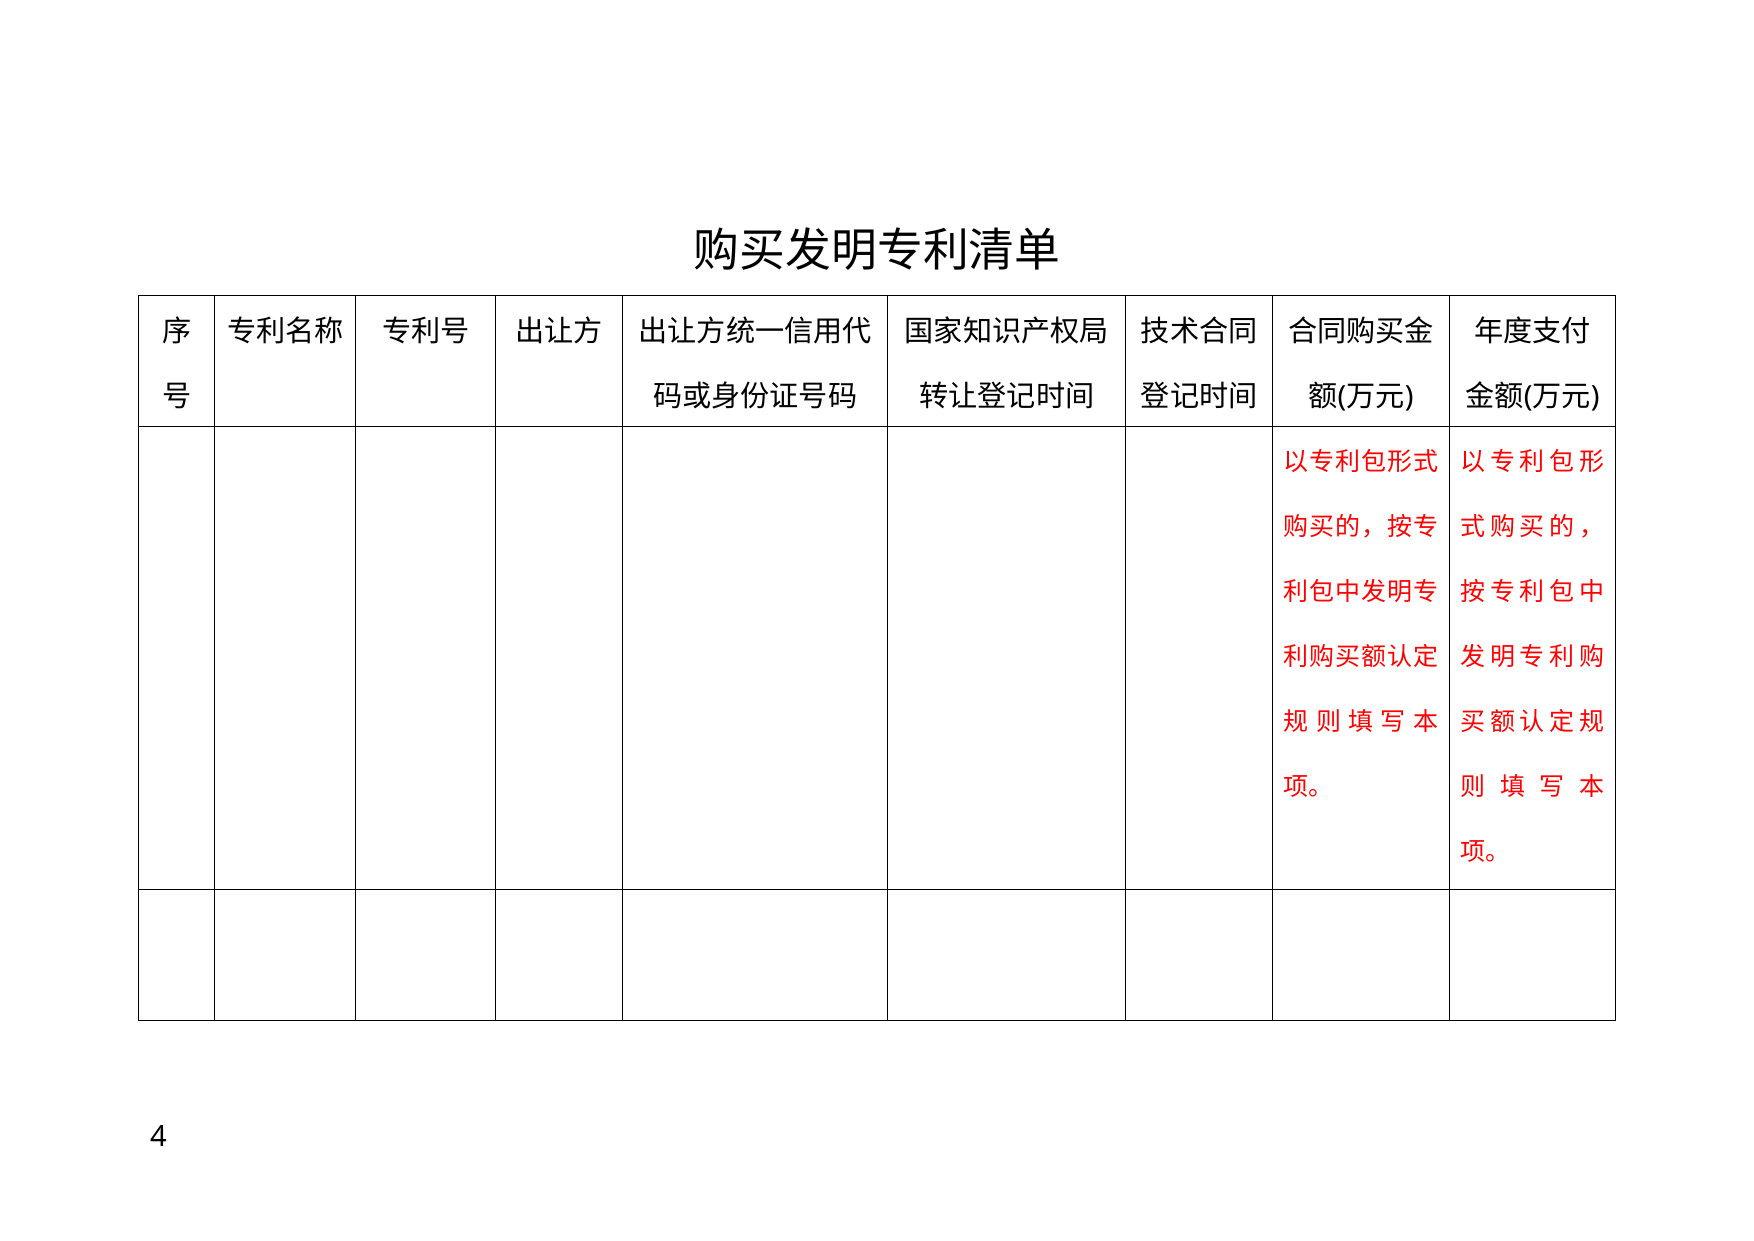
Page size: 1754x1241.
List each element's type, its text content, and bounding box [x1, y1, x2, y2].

table_cell [215, 890, 355, 1020]
table_cell [888, 427, 1125, 889]
table_header 出让方 [496, 296, 622, 426]
table_cell [888, 890, 1125, 1020]
table_cell [215, 427, 355, 889]
table_cell [1126, 427, 1272, 889]
table_cell [623, 890, 887, 1020]
table_cell [356, 427, 495, 889]
table_header 专利号 [356, 296, 495, 426]
table_cell [139, 890, 214, 1020]
table_cell [356, 890, 495, 1020]
table_cell [1273, 890, 1449, 1020]
table_cell [623, 427, 887, 889]
text 购买发明专利清单 [150, 198, 1604, 295]
table_header 年度支付金额(万元) [1450, 296, 1615, 426]
table_cell [1450, 890, 1615, 1020]
table_cell 以专利包形式购买的，按专利包中发明专利购买额认定规则填写本项。 [1273, 427, 1449, 889]
table_cell [139, 427, 214, 889]
table_header 合同购买金额(万元) [1273, 296, 1449, 426]
table_cell [496, 890, 622, 1020]
table_header 序号 [139, 296, 214, 426]
table_cell [1126, 890, 1272, 1020]
table_header 国家知识产权局转让登记时间 [888, 296, 1125, 426]
table_header 技术合同登记时间 [1126, 296, 1272, 426]
table_header 专利名称 [215, 296, 355, 426]
table_header 出让方统一信用代码或身份证号码 [623, 296, 887, 426]
table_cell 以专利包形式购买的，按专利包中发明专利购买额认定规则填写本项。 [1450, 427, 1615, 889]
table_cell [496, 427, 622, 889]
